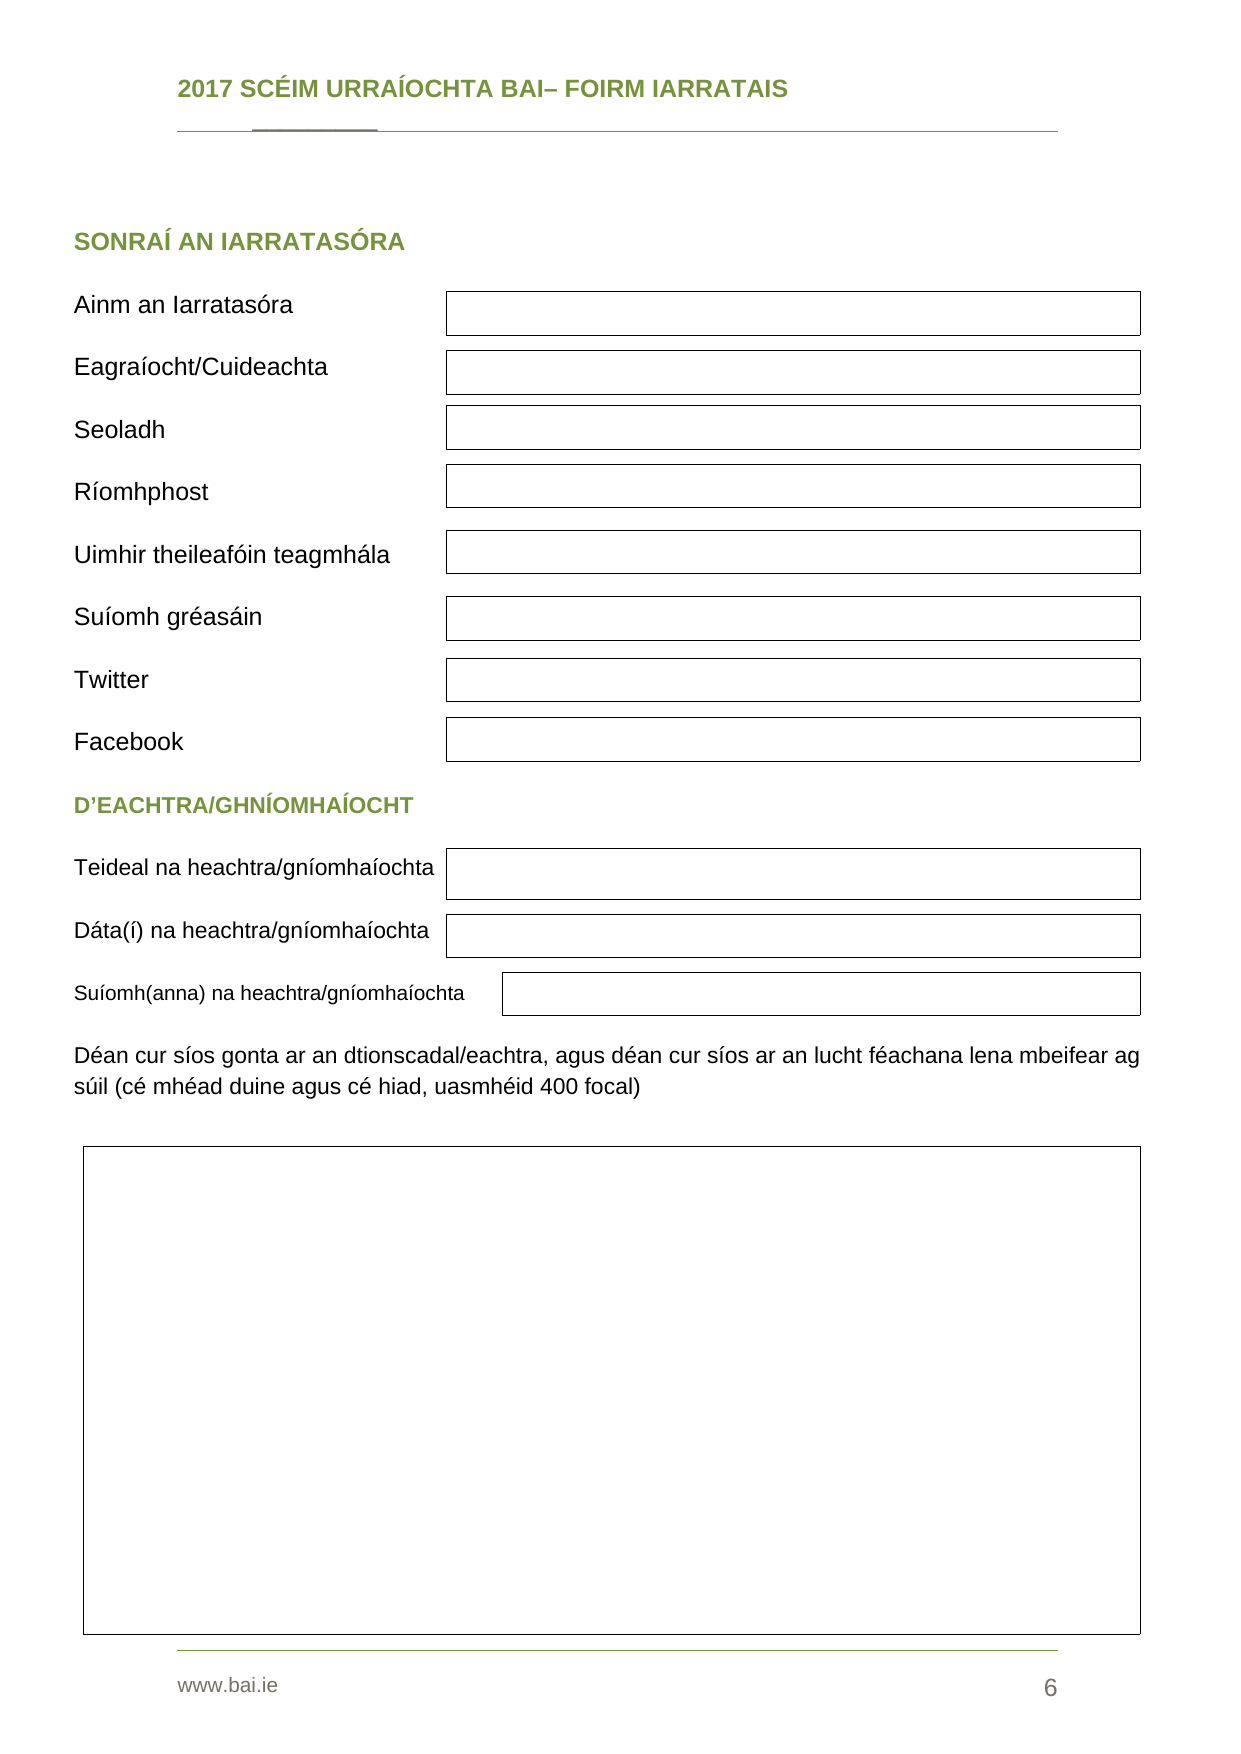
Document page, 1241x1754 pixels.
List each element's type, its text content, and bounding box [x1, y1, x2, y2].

text Facebook [74, 726, 446, 757]
text Suíomh(anna) na heachtra/gníomhaíochta [74, 976, 502, 1007]
text Uimhir theileafóin teagmhála [74, 538, 446, 569]
text Teideal na heachtra/gníomhaíochta [74, 851, 446, 882]
text Seoladh [74, 413, 446, 444]
text Suíomh gréasáin [74, 601, 446, 632]
text Ainm an Iarratasóra [74, 288, 1152, 319]
text SONRAÍ AN IARRATASÓRA [74, 226, 1152, 257]
text Dáta(í) na heachtra/gníomhaíochta [74, 913, 1140, 944]
text Eagraíocht/Cuideachta [74, 351, 446, 382]
text Déan cur síos gonta ar an dtionscadal/eachtra, agus déan cur síos ar an lucht féachana lena mbeifear ag súil (cé mhéad duine agus cé hiad, uasmhéid 400 focal) [74, 1038, 1152, 1101]
text Ríomhphost [74, 476, 446, 507]
text D’EACHTRA/GHNÍOMHAÍOCHT [74, 788, 1152, 819]
text Twitter [74, 663, 446, 694]
